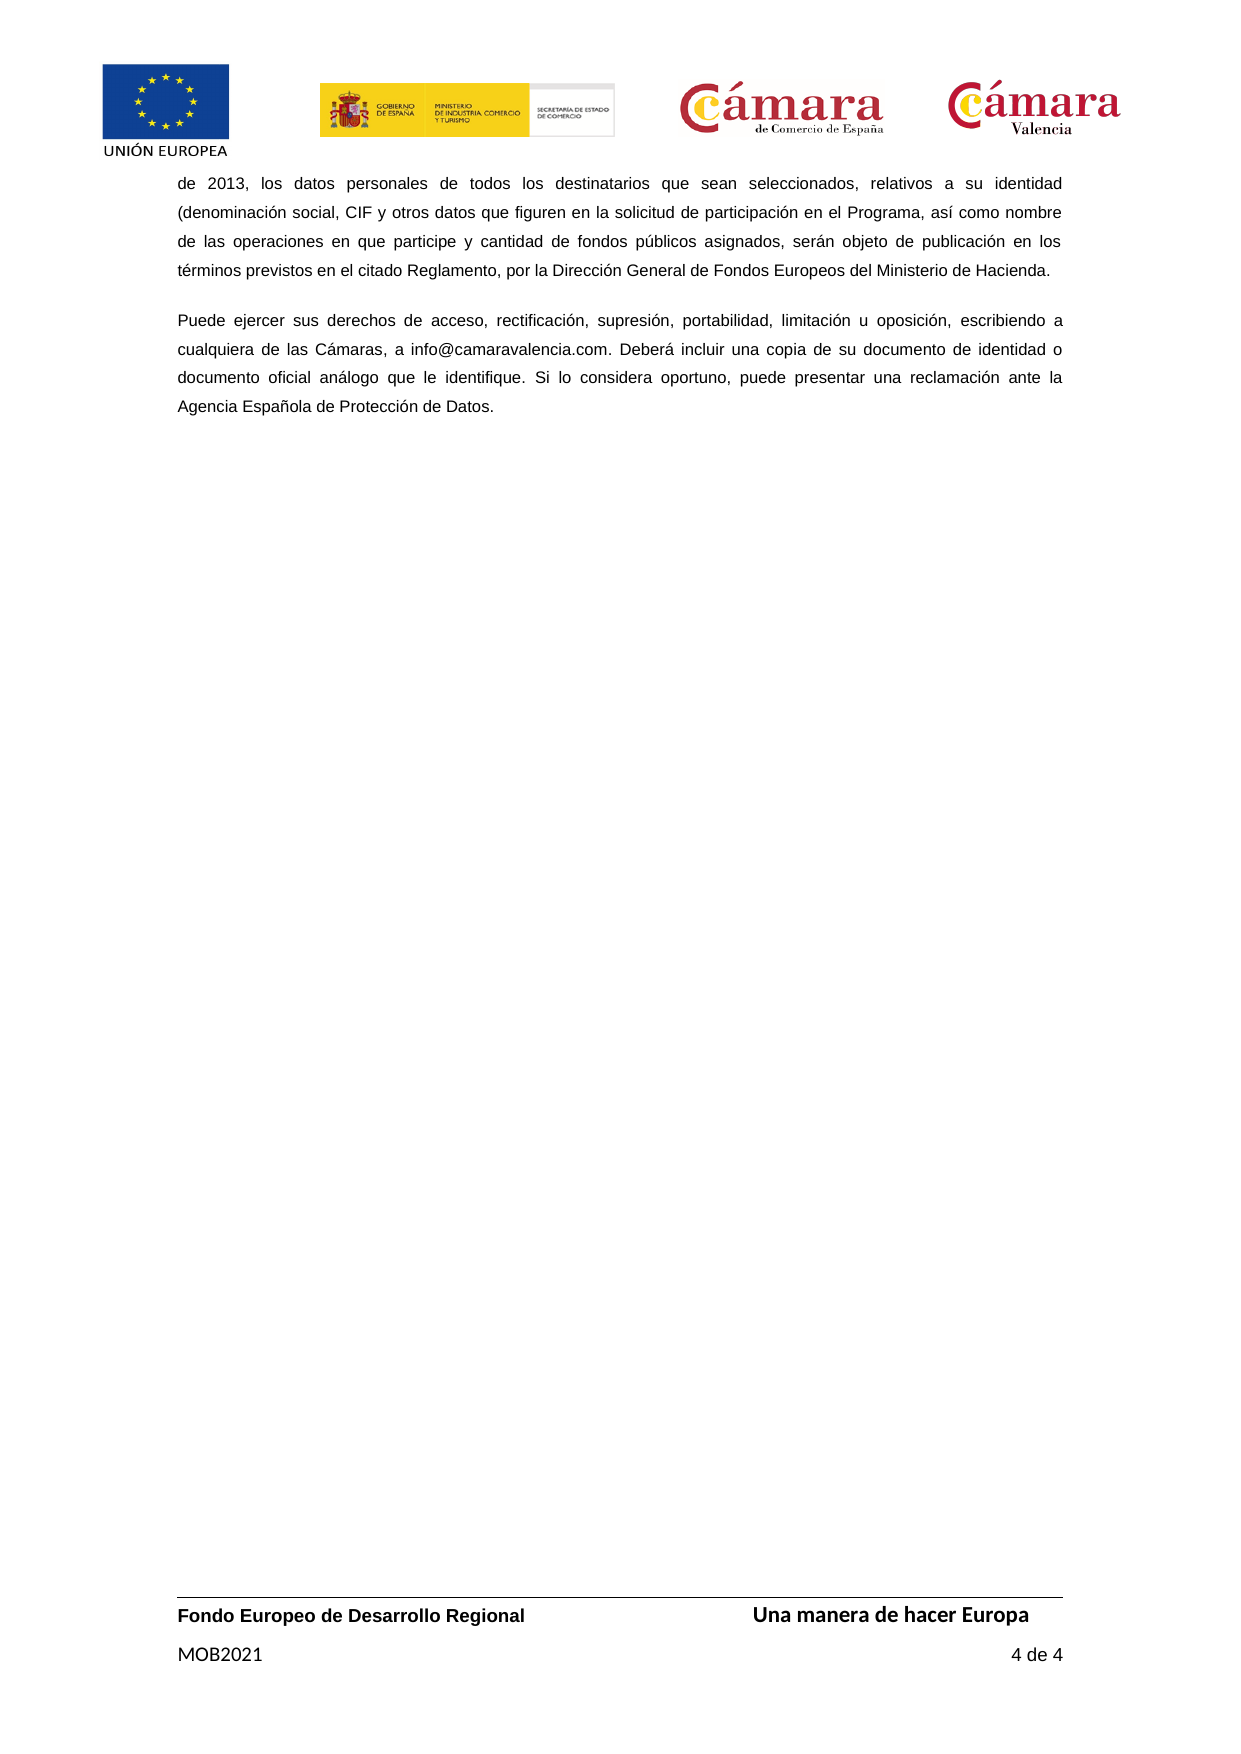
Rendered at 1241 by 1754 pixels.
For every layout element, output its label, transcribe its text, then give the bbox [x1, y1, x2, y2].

picture [99, 61, 232, 160]
picture [947, 73, 1123, 151]
text Puede ejercer sus derechos de acceso, rectificación, supresión, portabilidad, limitación u oposición, escribiendo a cualquiera de las Cámaras, a info@camaravalencia.com. Deberá incluir una copia de su documento de identidad o documento oficial análogo que le identifique. Si lo considera oportuno, puede presentar una reclamación ante la Agencia Española de Protección de Datos. [177, 311, 1063, 416]
picture [320, 83, 615, 137]
picture [678, 79, 885, 137]
